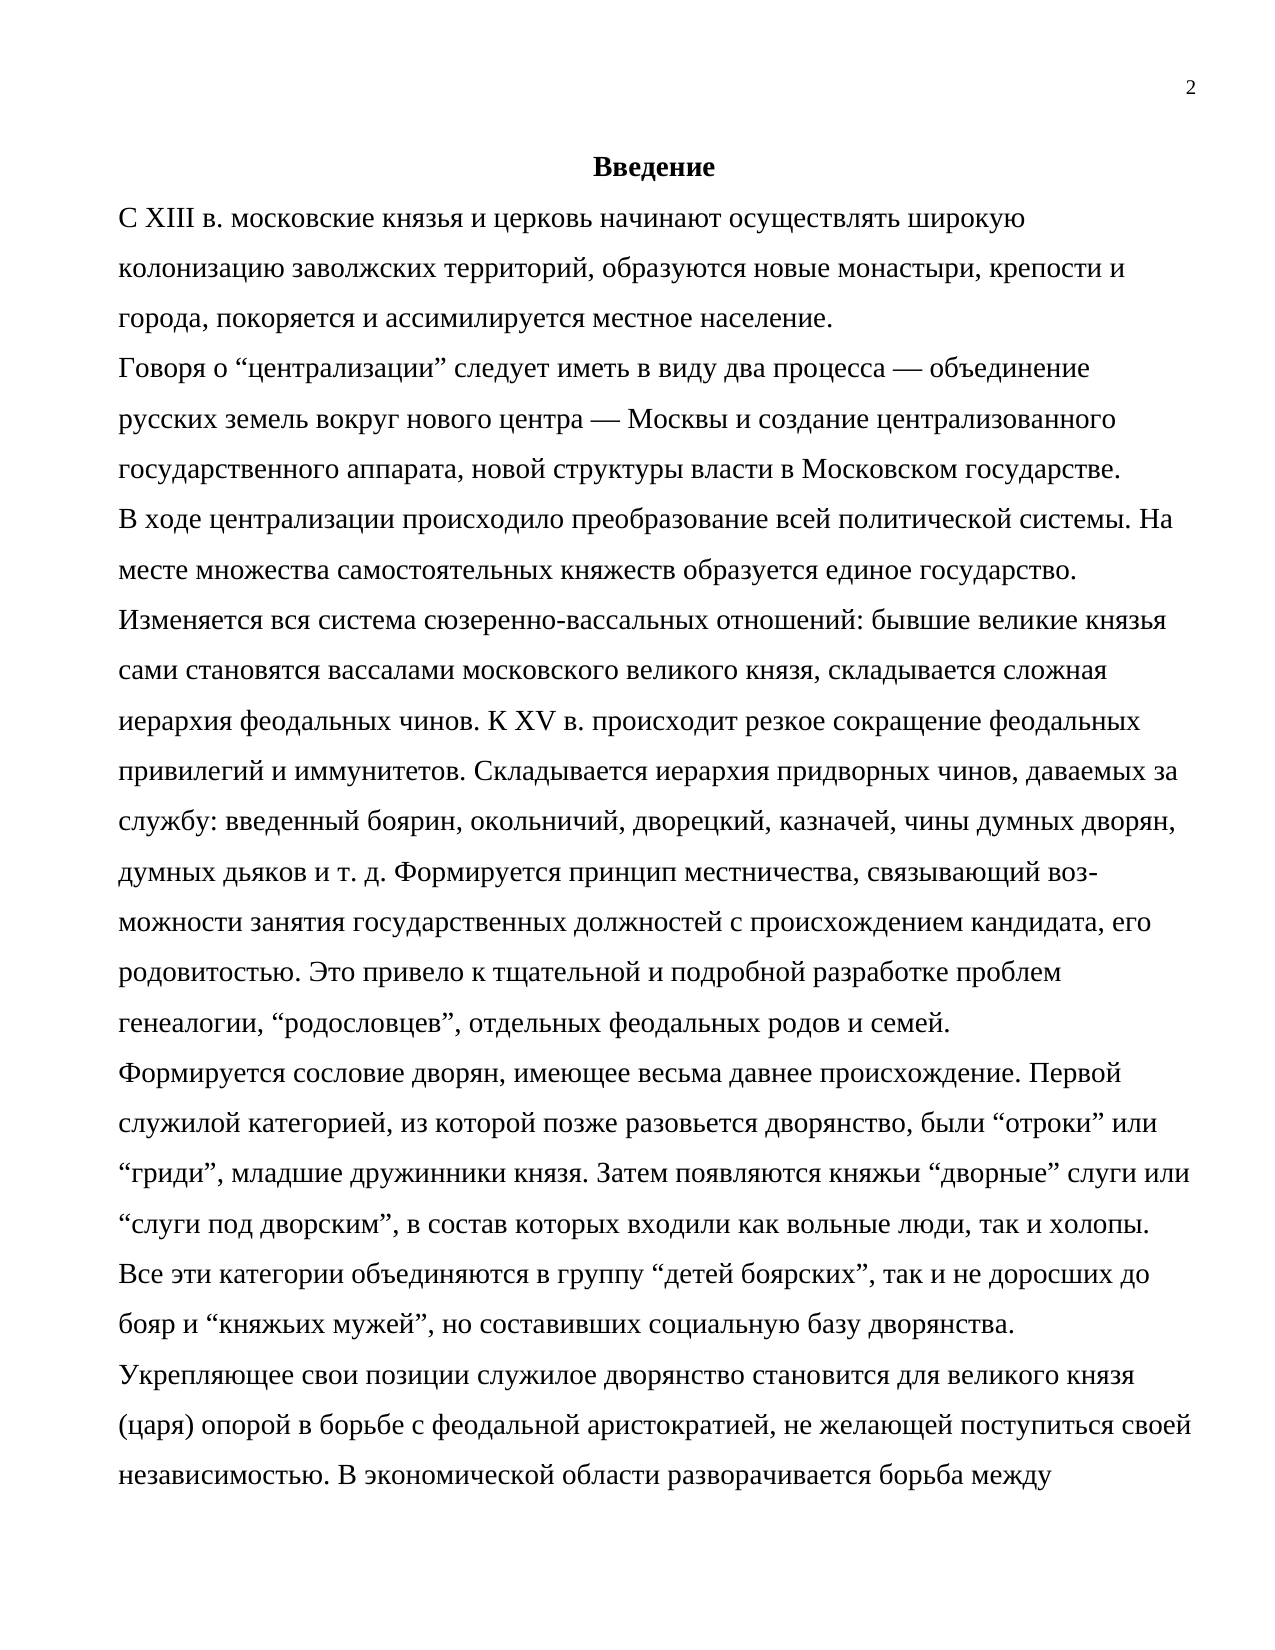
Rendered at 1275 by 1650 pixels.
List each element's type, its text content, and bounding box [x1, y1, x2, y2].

text Введение [118, 149, 1190, 183]
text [118, 1357, 1196, 1491]
text Формируется сословие дворян, имеющее весьма давнее происхождение. Первой служилой категорией, из которой позже разовьется дворянство, были “отроки” или “гриди”, младшие дружинники князя. Затем появляются княжьи “дворные” слуги или “слуги под дворским”, в состав которых входили как вольные люди, так и холопы. Все эти категории объединяются в группу “детей боярских”, так и не доросших до бояр и “княжьих мужей”, но составивших социальную базу дворянства. [118, 1055, 1196, 1340]
text Говоря о “централизации” следует иметь в виду два процесса — объединение русских земель вокруг нового центра — Москвы и создание централизованного государственного аппарата, новой структуры власти в Московском государстве. [118, 351, 1196, 485]
text В ходе централизации происходило преобразование всей политической системы. На месте множества самостоятельных княжеств образуется единое государство. Изменяется вся система сюзеренно-вассальных отношений: бывшие великие князья сами становятся вассалами московского великого князя, складывается сложная иерархия феодальных чинов. К XV в. происходит резкое сокращение феодальных привилегий и иммунитетов. Складывается иерархия придворных чинов, даваемых за службу: введенный боярин, окольничий, дворецкий, казначей, чины думных дворян, думных дьяков и т. д. Формируется принцип местничества, связывающий возможности занятия государственных должностей с происхождением кандидата, его родовитостью. Это привело к тщательной и подробной разработке проблем генеалогии, “родословцев”, отдельных феодальных родов и семей. [118, 502, 1196, 1038]
text С XIII в. московские князья и церковь начинают осуществлять широкую колонизацию заволжских территорий, образуются новые монастыри, крепости и города, покоряется и ассимилируется местное население. [118, 200, 1196, 334]
